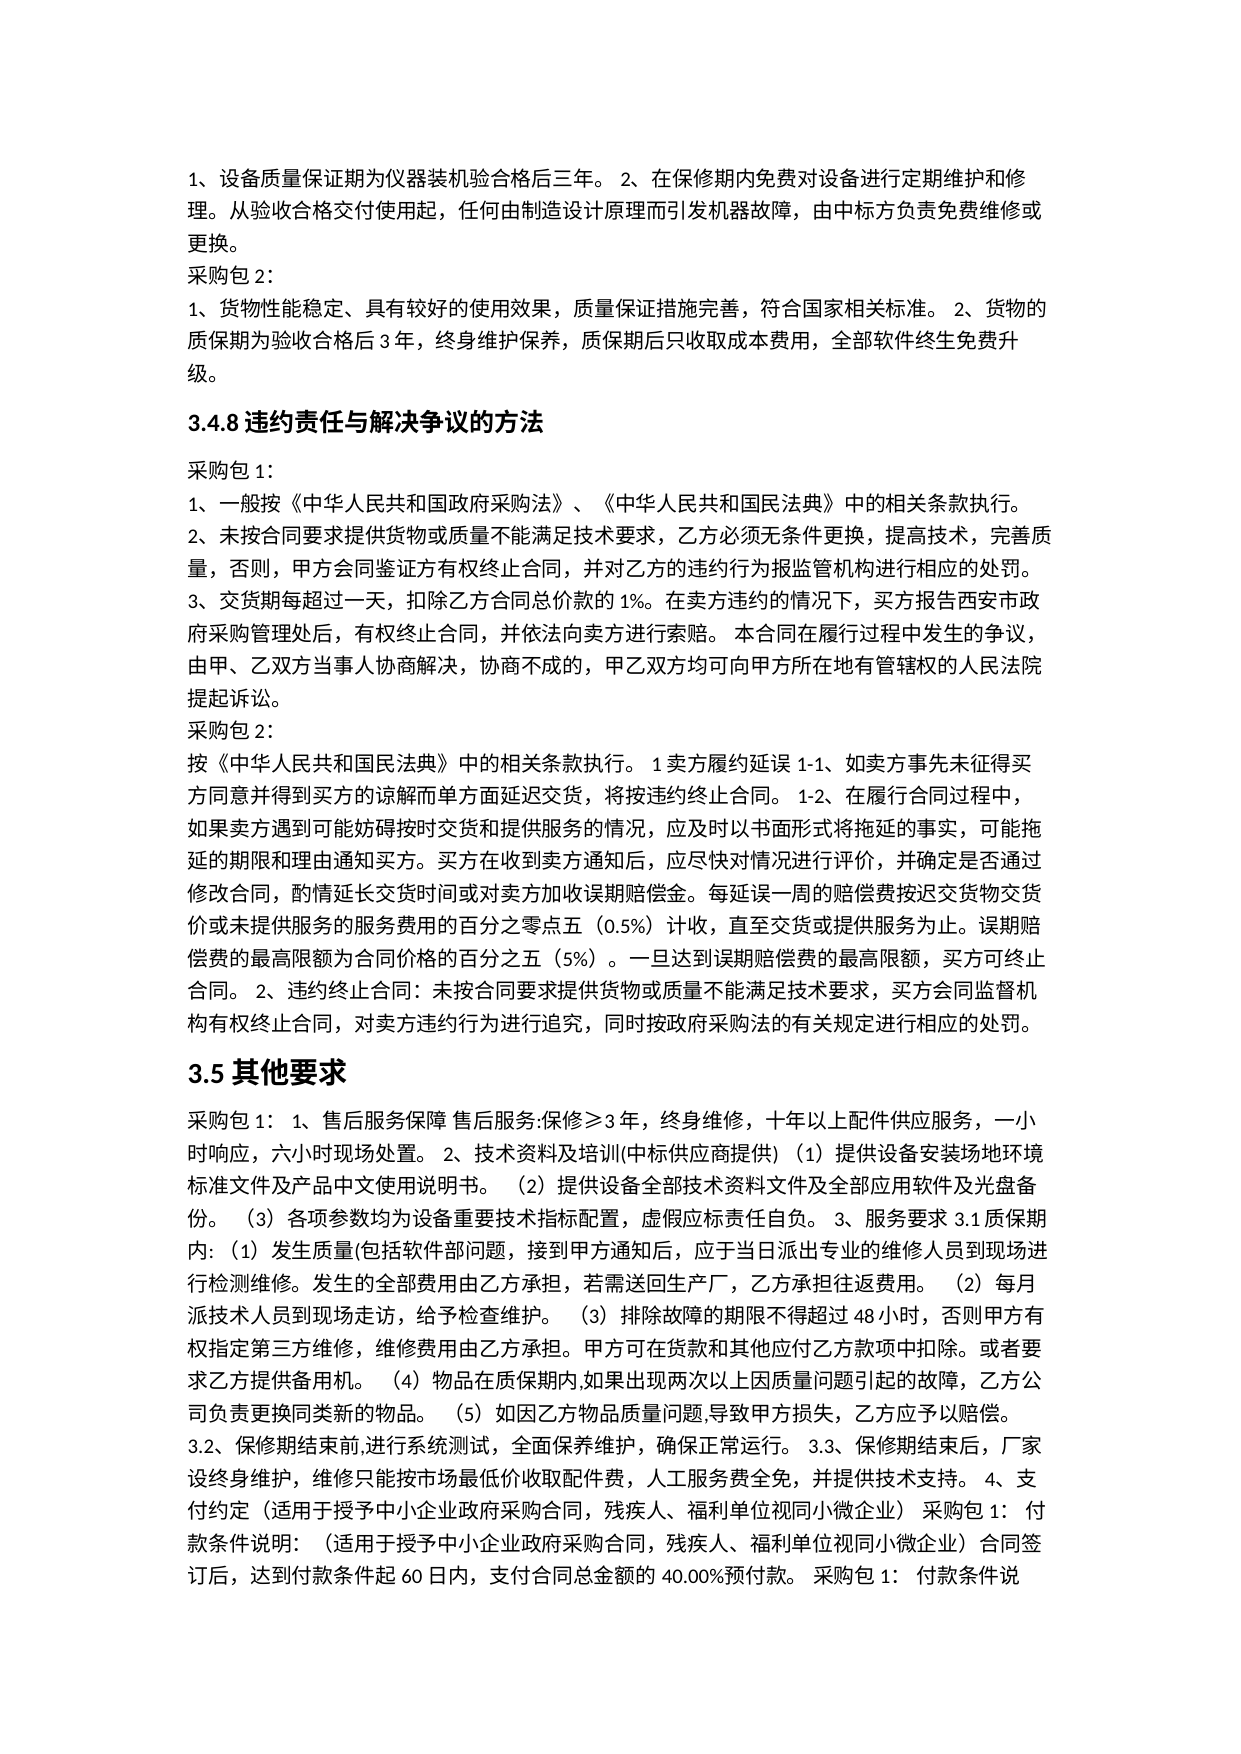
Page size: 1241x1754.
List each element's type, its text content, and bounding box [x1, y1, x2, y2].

text 3.4.8违约责任与解决争议的方法 [187, 389, 1053, 454]
text 按《中华人民共和国民法典》中的相关条款执行。 1卖方履约延误 1-1、如卖方事先未征得买方同意并得到买方的谅解而单方面延迟交货，将按违约终止合同。 1-2、在履行合同过程中，如果卖方遇到可能妨碍按时交货和提供服务的情况，应及时以书面形式将拖延的事实，可能拖延的期限和理由通知买方。买方在收到卖方通知后，应尽快对情况进行评价，并确定是否通过修改合同，酌情延长交货时间或对卖方加收误期赔偿金。每延误一周的赔偿费按迟交货物交货价或未提供服务的服务费用的百分之零点五（0.5%）计收，直至交货或提供服务为止。误期赔偿费的最高限额为合同价格的百分之五（5%）。一旦达到误期赔偿费的最高限额，买方可终止合同。 2、违约终止合同：未按合同要求提供货物或质量不能满足技术要求，买方会同监督机构有权终止合同，对卖方违约行为进行追究，同时按政府采购法的有关规定进行相应的处罚。 [187, 747, 1053, 1039]
text 1、货物性能稳定、具有较好的使用效果，质量保证措施完善，符合国家相关标准。 2、货物的质保期为验收合格后3年，终身维护保养，质保期后只收取成本费用，全部软件终生免费升级。 [187, 292, 1053, 389]
text 1、一般按《中华人民共和国政府采购法》、《中华人民共和国民法典》中的相关条款执行。 2、未按合同要求提供货物或质量不能满足技术要求，乙方必须无条件更换，提高技术，完善质量，否则，甲方会同鉴证方有权终止合同，并对乙方的违约行为报监管机构进行相应的处罚。 3、交货期每超过一天，扣除乙方合同总价款的1%。在卖方违约的情况下，买方报告西安市政府采购管理处后，有权终止合同，并依法向卖方进行索赔。 本合同在履行过程中发生的争议，由甲、乙双方当事人协商解决，协商不成的，甲乙双方均可向甲方所在地有管辖权的人民法院提起诉讼。 [187, 487, 1053, 714]
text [187, 1104, 1053, 1592]
text 采购包1： [187, 454, 1053, 487]
text 采购包2： [187, 714, 1053, 747]
text 3.5其他要求 [187, 1039, 1053, 1104]
text 采购包2： [187, 259, 1053, 292]
text 1、设备质量保证期为仪器装机验合格后三年。 2、在保修期内免费对设备进行定期维护和修理。从验收合格交付使用起，任何由制造设计原理而引发机器故障，由中标方负责免费维修或更换。 [187, 162, 1053, 259]
